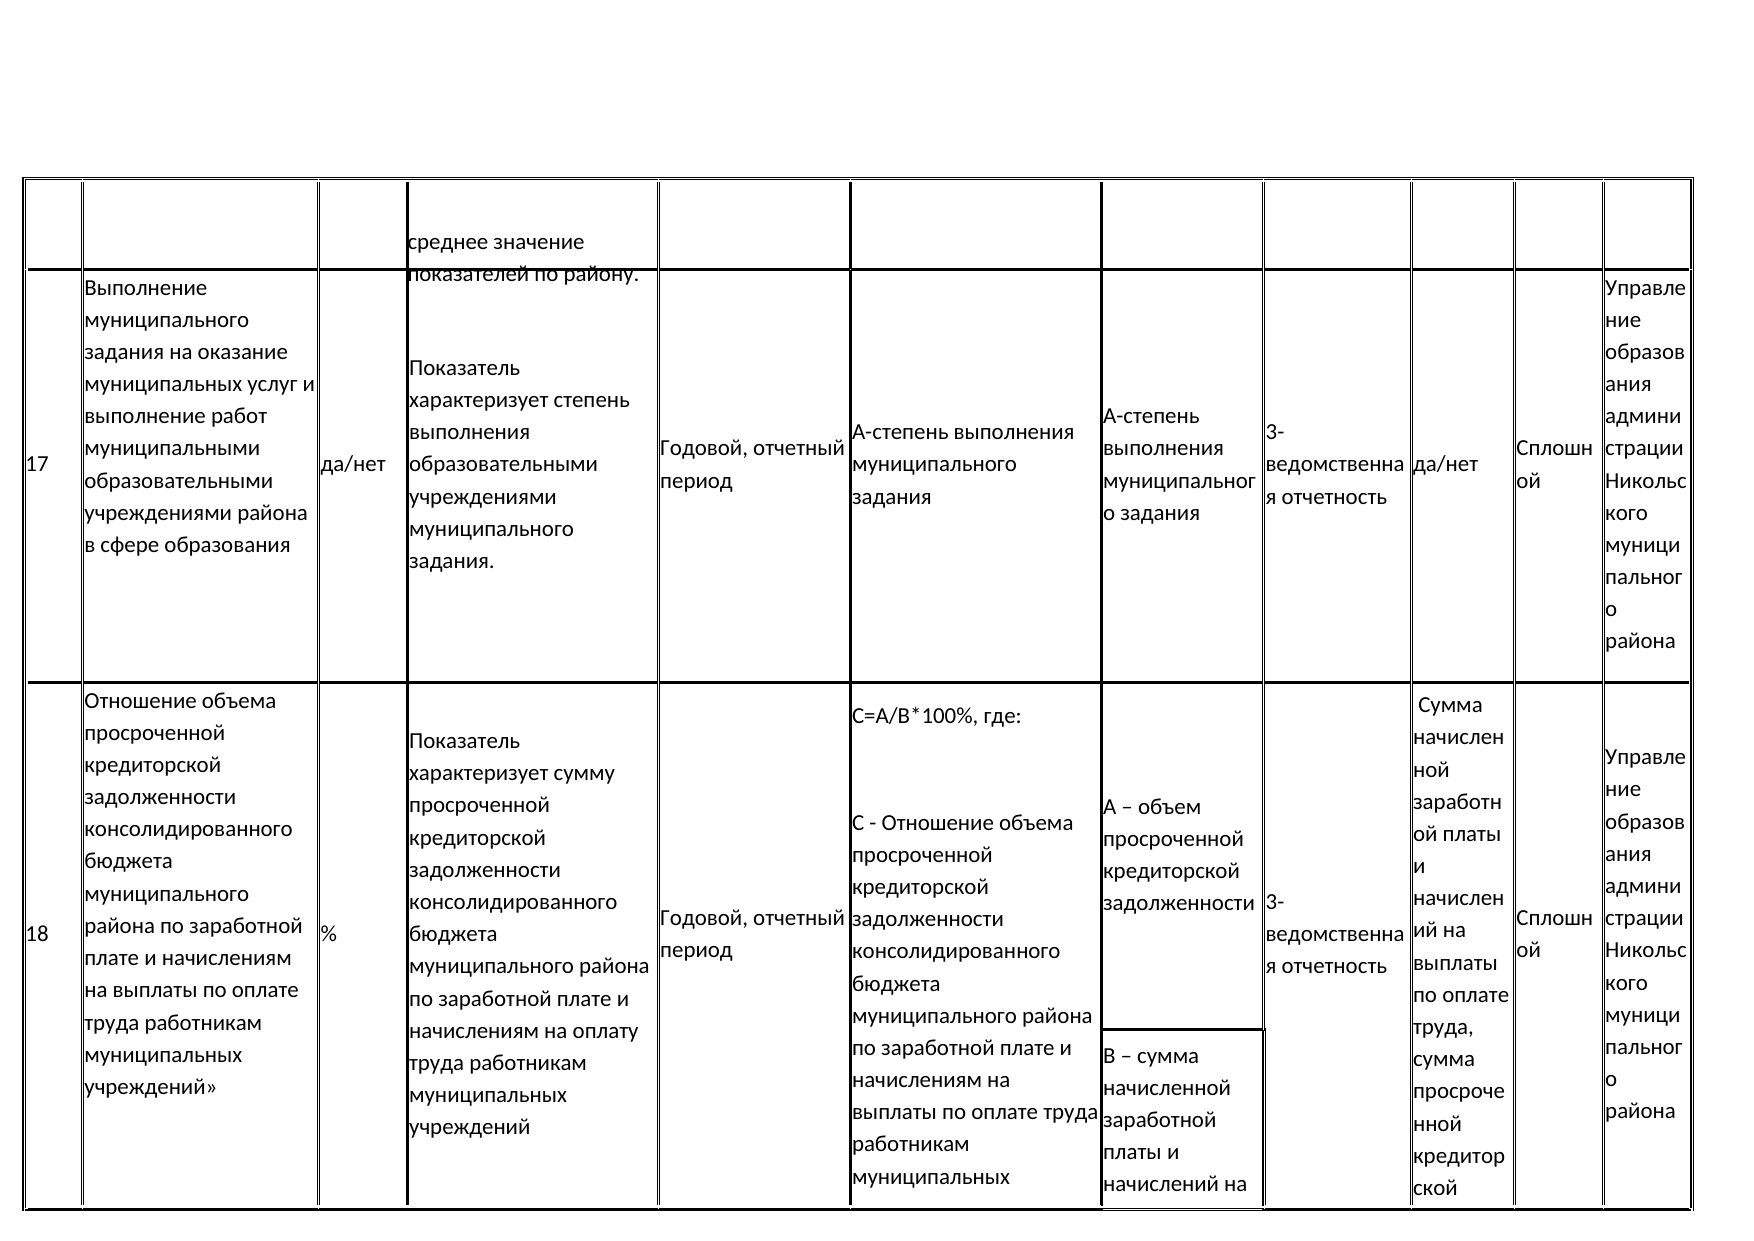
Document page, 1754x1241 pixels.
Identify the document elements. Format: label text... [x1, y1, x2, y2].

table_cell Годовой, отчетный период [660, 271, 849, 681]
table_cell да/нет [320, 271, 406, 681]
table_cell Отношение объема просроченной кредиторской задолженности консолидированного бюджета муниципального района по заработной плате и начислениям на выплаты по оплате труда работникам муниципальных учреждений» [83, 684, 319, 1207]
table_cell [1101, 180, 1264, 268]
table_cell Выполнение муниципального задания на оказание муниципальных услуг и выполнение работ муниципальными образовательными учреждениями района в сфере образования [84, 271, 317, 681]
table_cell Управление образования администрации Никольского муниципального района [1604, 681, 1690, 1207]
table_cell Показатель характеризует степень выполнения образовательными учреждениями муниципального задания. [409, 271, 657, 681]
table_cell Сплошной [1516, 271, 1602, 681]
table_cell А – объем просроченной кредиторской задолженности [1103, 684, 1262, 1028]
table_cell 18 [26, 681, 82, 1207]
table_cell Сплошной [1515, 684, 1603, 1207]
table_cell Сумма начисленной заработной платы и начислений на выплаты по оплате труда, сумма просроченной кредиторской задолженности [1411, 684, 1515, 1207]
table_cell да/нет [1413, 271, 1513, 681]
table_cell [1101, 1031, 1264, 1207]
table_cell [1605, 268, 1692, 681]
table_cell А-степень выполнения муниципального задания [1103, 271, 1262, 681]
table_cell С=А/В*100%, где: С - Отношение объема просроченной кредиторской задолженности консолидированного бюджета муниципального района по заработной плате и начислениям на выплаты по оплате труда работникам муниципальных учреждений [850, 684, 1101, 1207]
table_cell Показатель характеризует сумму просроченной кредиторской задолженности консолидированного бюджета муниципального района по заработной плате и начислениям на оплату труда работникам муниципальных учреждений [407, 684, 658, 1207]
table_cell 3-ведомственная отчетность [1265, 271, 1410, 681]
table_cell Годовой, отчетный период [659, 684, 850, 1207]
table_cell % [319, 684, 407, 1207]
table_cell 17 [24, 268, 81, 681]
table_cell 3-ведомственная отчетность [1264, 684, 1411, 1207]
table_cell А-степень выполнения муниципального задания [852, 271, 1100, 681]
